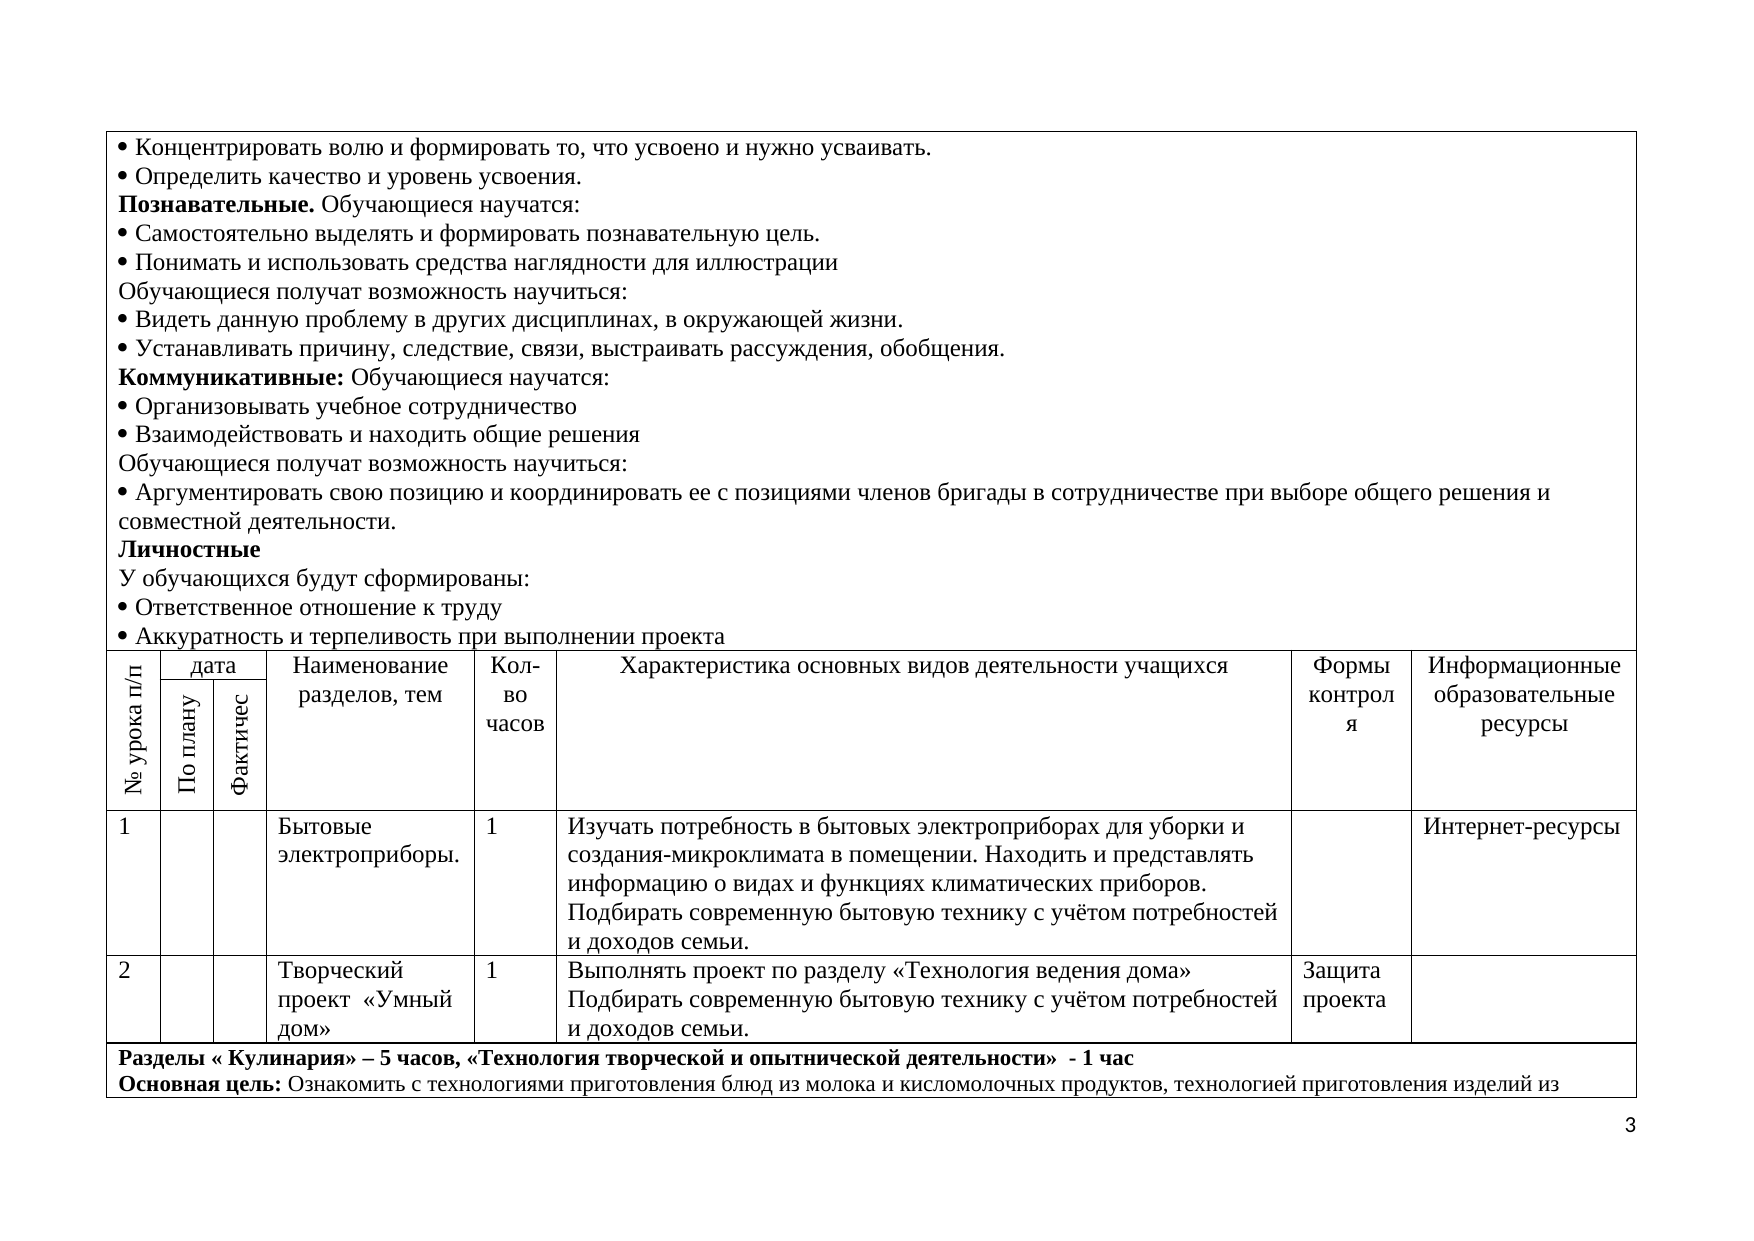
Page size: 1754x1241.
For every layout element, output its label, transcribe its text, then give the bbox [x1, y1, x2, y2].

table_cell 1 [107, 811, 160, 954]
table_cell Формы контроля [1292, 651, 1411, 810]
table_cell [161, 956, 213, 1042]
table_cell Наименование разделов, тем [267, 651, 474, 810]
table_cell Творческий проект «Умный дом» [267, 956, 474, 1042]
table_cell № урока п/п [107, 651, 160, 810]
table_cell Фактически [214, 680, 266, 810]
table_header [107, 1044, 1636, 1097]
table_cell 2 [107, 956, 160, 1042]
table_cell [1292, 811, 1411, 954]
table_cell [214, 956, 266, 1042]
table_cell Бытовые электроприборы. [267, 811, 474, 954]
table_cell Защита проекта [1292, 956, 1411, 1042]
table_cell [1412, 956, 1636, 1042]
table_cell По плану [161, 680, 213, 810]
table_cell Выполнять проект по разделу «Технология ведения дома» Подбирать современную бытовую технику с учётом потребностей и доходов семьи. [557, 956, 1291, 1042]
table_cell 1 [475, 956, 556, 1042]
table_cell Характеристика основных видов деятельности учащихся [557, 651, 1291, 810]
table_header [107, 132, 1636, 649]
table_cell дата [161, 651, 266, 679]
table_cell 1 [475, 811, 556, 954]
table_cell Информационные образовательные ресурсы [1412, 651, 1636, 810]
table_cell [161, 811, 213, 954]
table_cell Кол-во часов [475, 651, 556, 810]
table_cell Изучать потребность в бытовых электроприборах для уборки и создания-микроклимата в помещении. Находить и представлять информацию о видах и функциях климатических приборов. Подбирать современную бытовую технику с учётом потребностей и доходов семьи. [557, 811, 1291, 954]
table_cell Интернет-ресурсы [1412, 811, 1636, 954]
table_cell [214, 811, 266, 954]
